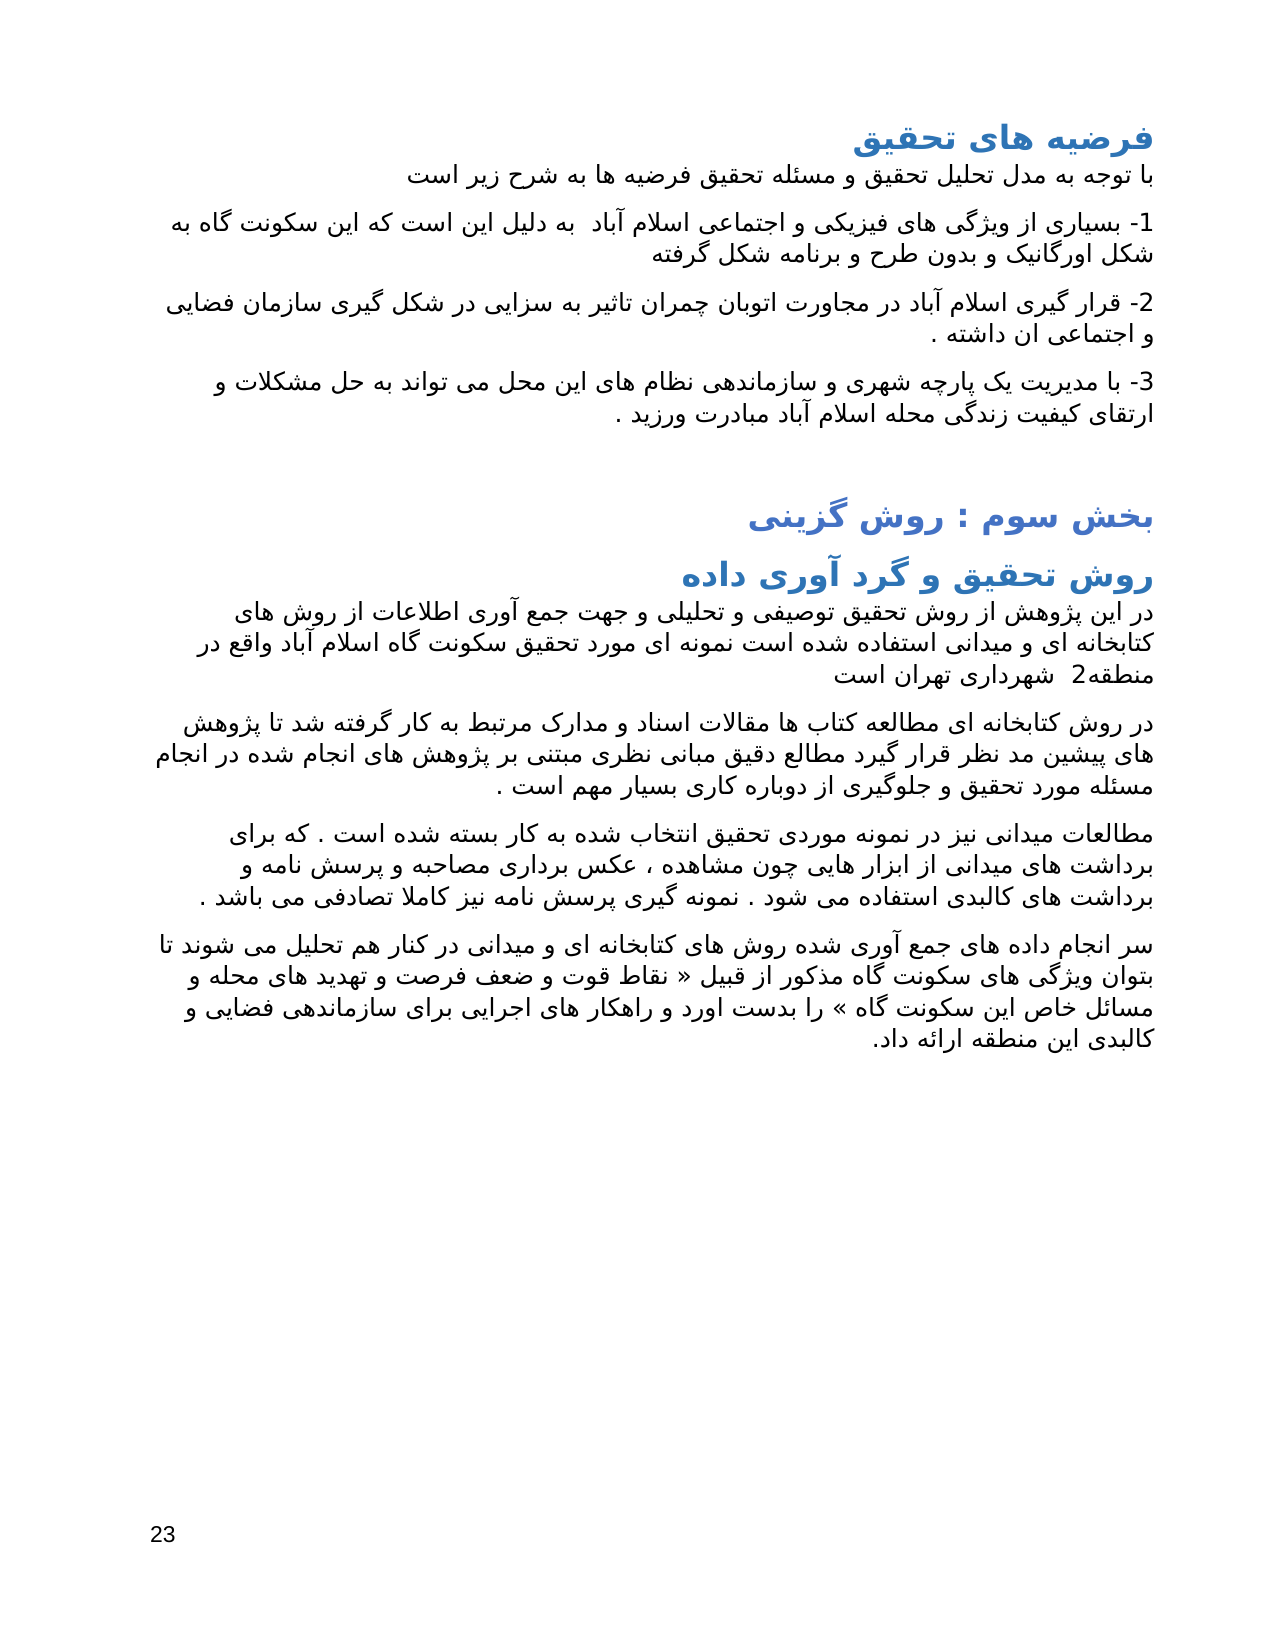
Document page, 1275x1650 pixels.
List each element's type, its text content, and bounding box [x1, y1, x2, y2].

subtitle روش تحقیق و گرد آوری داده [150, 555, 1154, 594]
text سر انجام داده های جمع آوری شده روش های کتابخانه ای و میدانی در کنار هم تحلیل می شوند تا بتوان ویژگی های سکونت گاه مذکور از قبیل « نقاط قوت و ضعف فرصت و تهدید های محله و مسائل خاص این سکونت گاه » را بدست اورد و راهکار های اجرایی برای سازماندهی فضایی و کالبدی این منطقه ارائه داد. [150, 930, 1154, 1053]
text مطالعات میدانی نیز در نمونه موردی تحقیق انتخاب شده به کار بسته شده است . که برای برداشت های میدانی از ابزار هایی چون مشاهده ، عکس برداری مصاحبه و پرسش نامه و برداشت های کالبدی استفاده می شود . نمونه گیری پرسش نامه نیز کاملا تصادفی می باشد . [150, 819, 1154, 911]
text 2- قرار گیری اسلام آباد در مجاورت اتوبان چمران تاثیر به سزایی در شکل گیری سازمان فضایی و اجتماعی ان داشته . [150, 288, 1154, 348]
text 3- با مدیریت یک پارچه شهری و سازماندهی نظام های این محل می تواند به حل مشکلات و ارتقای کیفیت زندگی محله اسلام آباد مبادرت ورزید . [150, 367, 1154, 428]
text در روش کتابخانه ای مطالعه کتاب ها مقالات اسناد و مدارک مرتبط به کار گرفته شد تا پژوهش های پیشین مد نظر قرار گیرد مطالع دقیق مبانی نظری مبتنی بر پژوهش های انجام شده در انجام مسئله مورد تحقیق و جلوگیری از دوباره کاری بسیار مهم است . [150, 708, 1154, 800]
text 1- بسیاری از ویژگی های فیزیکی و اجتماعی اسلام آباد به دلیل این است که این سکونت گاه به شکل اورگانیک و بدون طرح و برنامه شکل گرفته [150, 208, 1154, 269]
text بخش سوم : روش گزینی [150, 496, 1154, 535]
text در این پژوهش از روش تحقیق توصیفی و تحلیلی و جهت جمع آوری اطلاعات از روش های کتابخانه ای و میدانی استفاده شده است نمونه ای مورد تحقیق سکونت گاه اسلام آباد واقع در منطقه2 شهرداری تهران است [150, 597, 1154, 689]
text با توجه به مدل تحلیل تحقیق و مسئله تحقیق فرضیه ها به شرح زیر است [150, 160, 1154, 189]
subtitle فرضیه های تحقیق [150, 118, 1154, 157]
